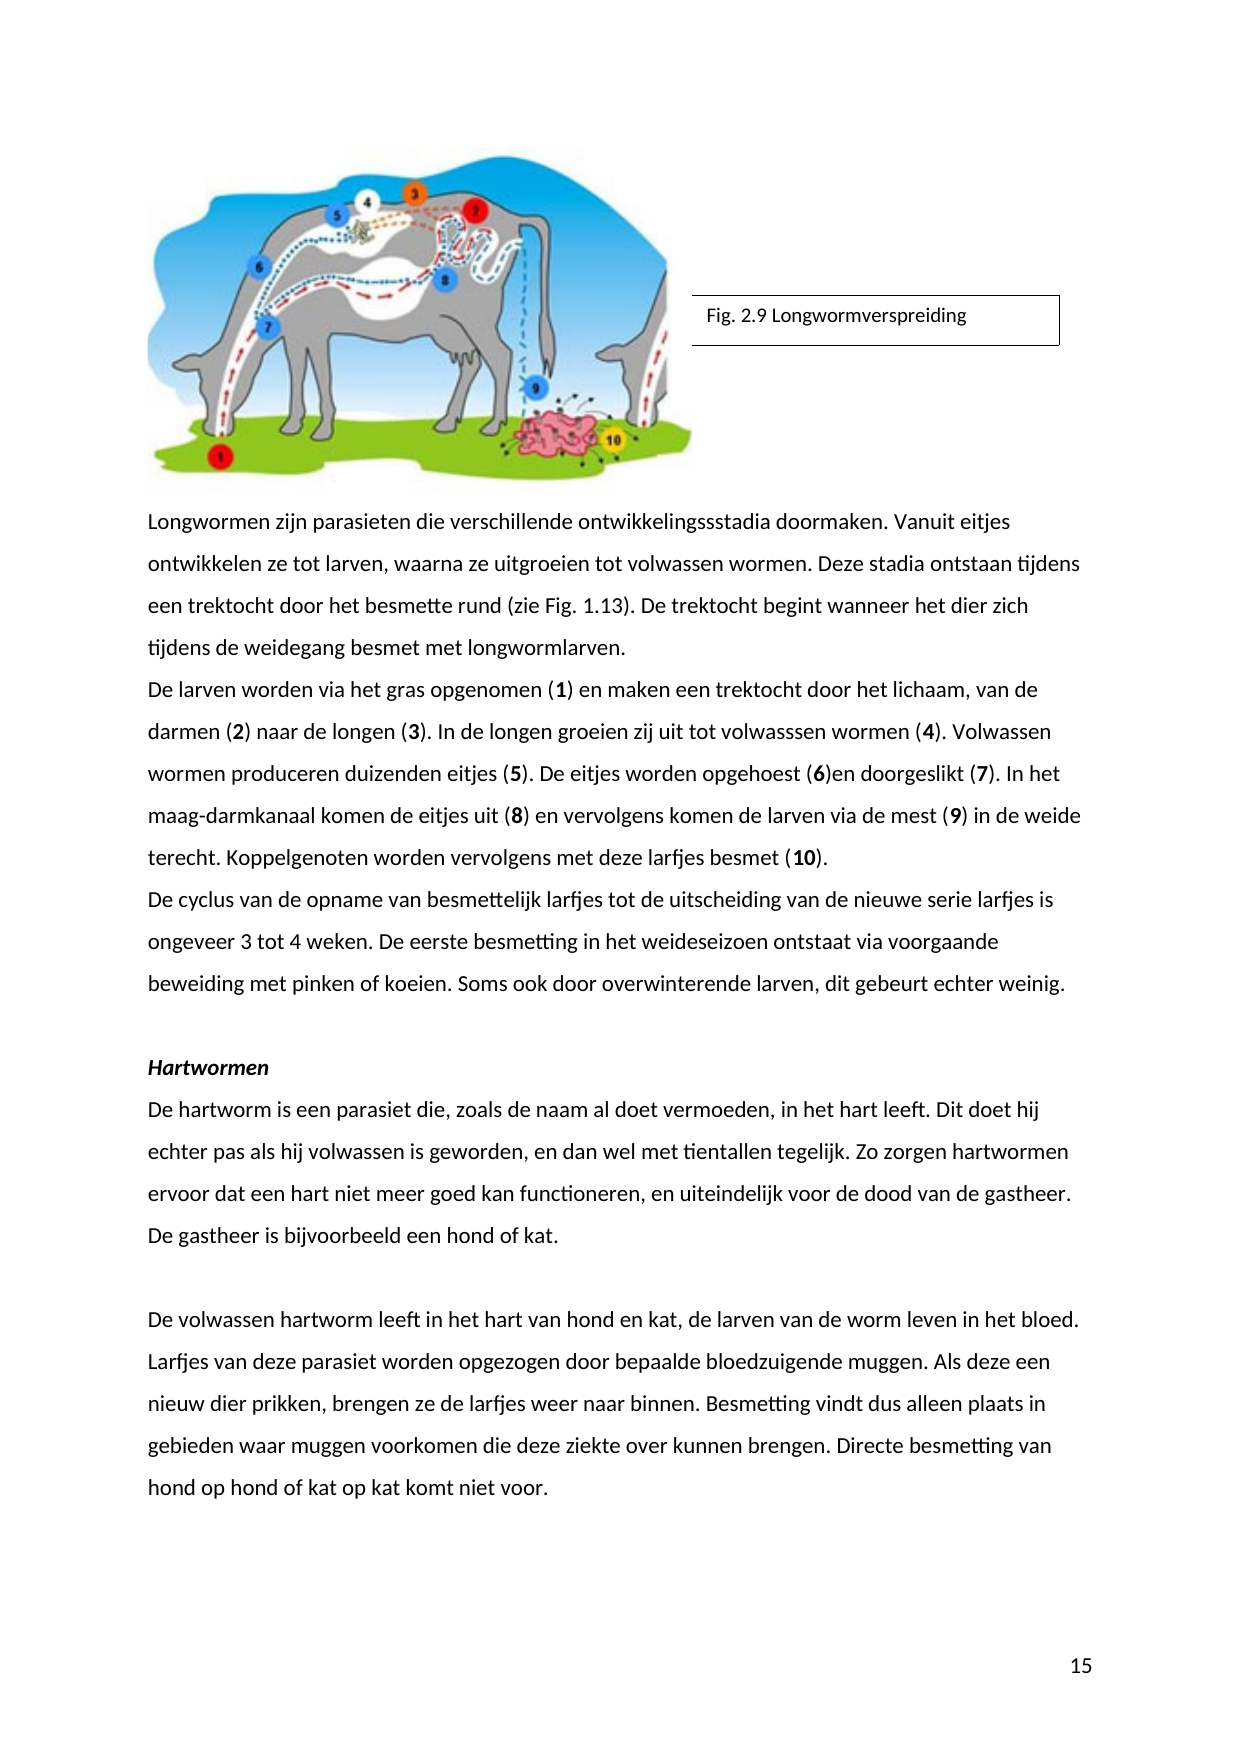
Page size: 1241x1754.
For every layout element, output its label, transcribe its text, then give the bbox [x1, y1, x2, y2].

text Hartwormen [148, 1053, 1093, 1081]
text De cyclus van de opname van besmettelijk larfjes tot de uitscheiding van de nieuwe serie larfjes is ongeveer 3 tot 4 weken. De eerste besmetting in het weideseizoen ontstaat via voorgaande beweiding met pinken of koeien. Soms ook door overwinterende larven, dit gebeurt echter weinig. [148, 885, 1093, 997]
text Longwormen zijn parasieten die verschillende ontwikkelingssstadia doormaken. Vanuit eitjes ontwikkelen ze tot larven, waarna ze uitgroeien tot volwassen wormen. Deze stadia ontstaan tijdens een trektocht door het besmette rund (zie Fig. 1.13). De trektocht begint wanneer het dier zich tijdens de weidegang besmet met longwormlarven. [148, 507, 1093, 661]
text De larven worden via het gras opgenomen (1) en maken een trektocht door het lichaam, van de darmen (2) naar de longen (3). In de longen groeien zij uit tot volwasssen wormen (4). Volwassen wormen produceren duizenden eitjes (5). De eitjes worden opgehoest (6)en doorgeslikt (7). In het maag-darmkanaal komen de eitjes uit (8) en vervolgens komen de larven via de mest (9) in de weide terecht. Koppelgenoten worden vervolgens met deze larfjes besmet (10). [148, 675, 1093, 871]
text De volwassen hartworm leeft in het hart van hond en kat, de larven van de worm leven in het bloed. Larfjes van deze parasiet worden opgezogen door bepaalde bloedzuigende muggen. Als deze een nieuw dier prikken, brengen ze de larfjes weer naar binnen. Besmetting vindt dus alleen plaats in gebieden waar muggen voorkomen die deze ziekte over kunnen brengen. Directe besmetting van hond op hond of kat op kat komt niet voor. [148, 1305, 1093, 1501]
text De hartworm is een parasiet die, zoals de naam al doet vermoeden, in het hart leeft. Dit doet hij echter pas als hij volwassen is geworden, en dan wel met tientallen tegelijk. Zo zorgen hartwormen ervoor dat een hart niet meer goed kan functioneren, en uiteindelijk voor de dood van de gastheer. De gastheer is bijvoorbeeld een hond of kat. [148, 1095, 1093, 1249]
